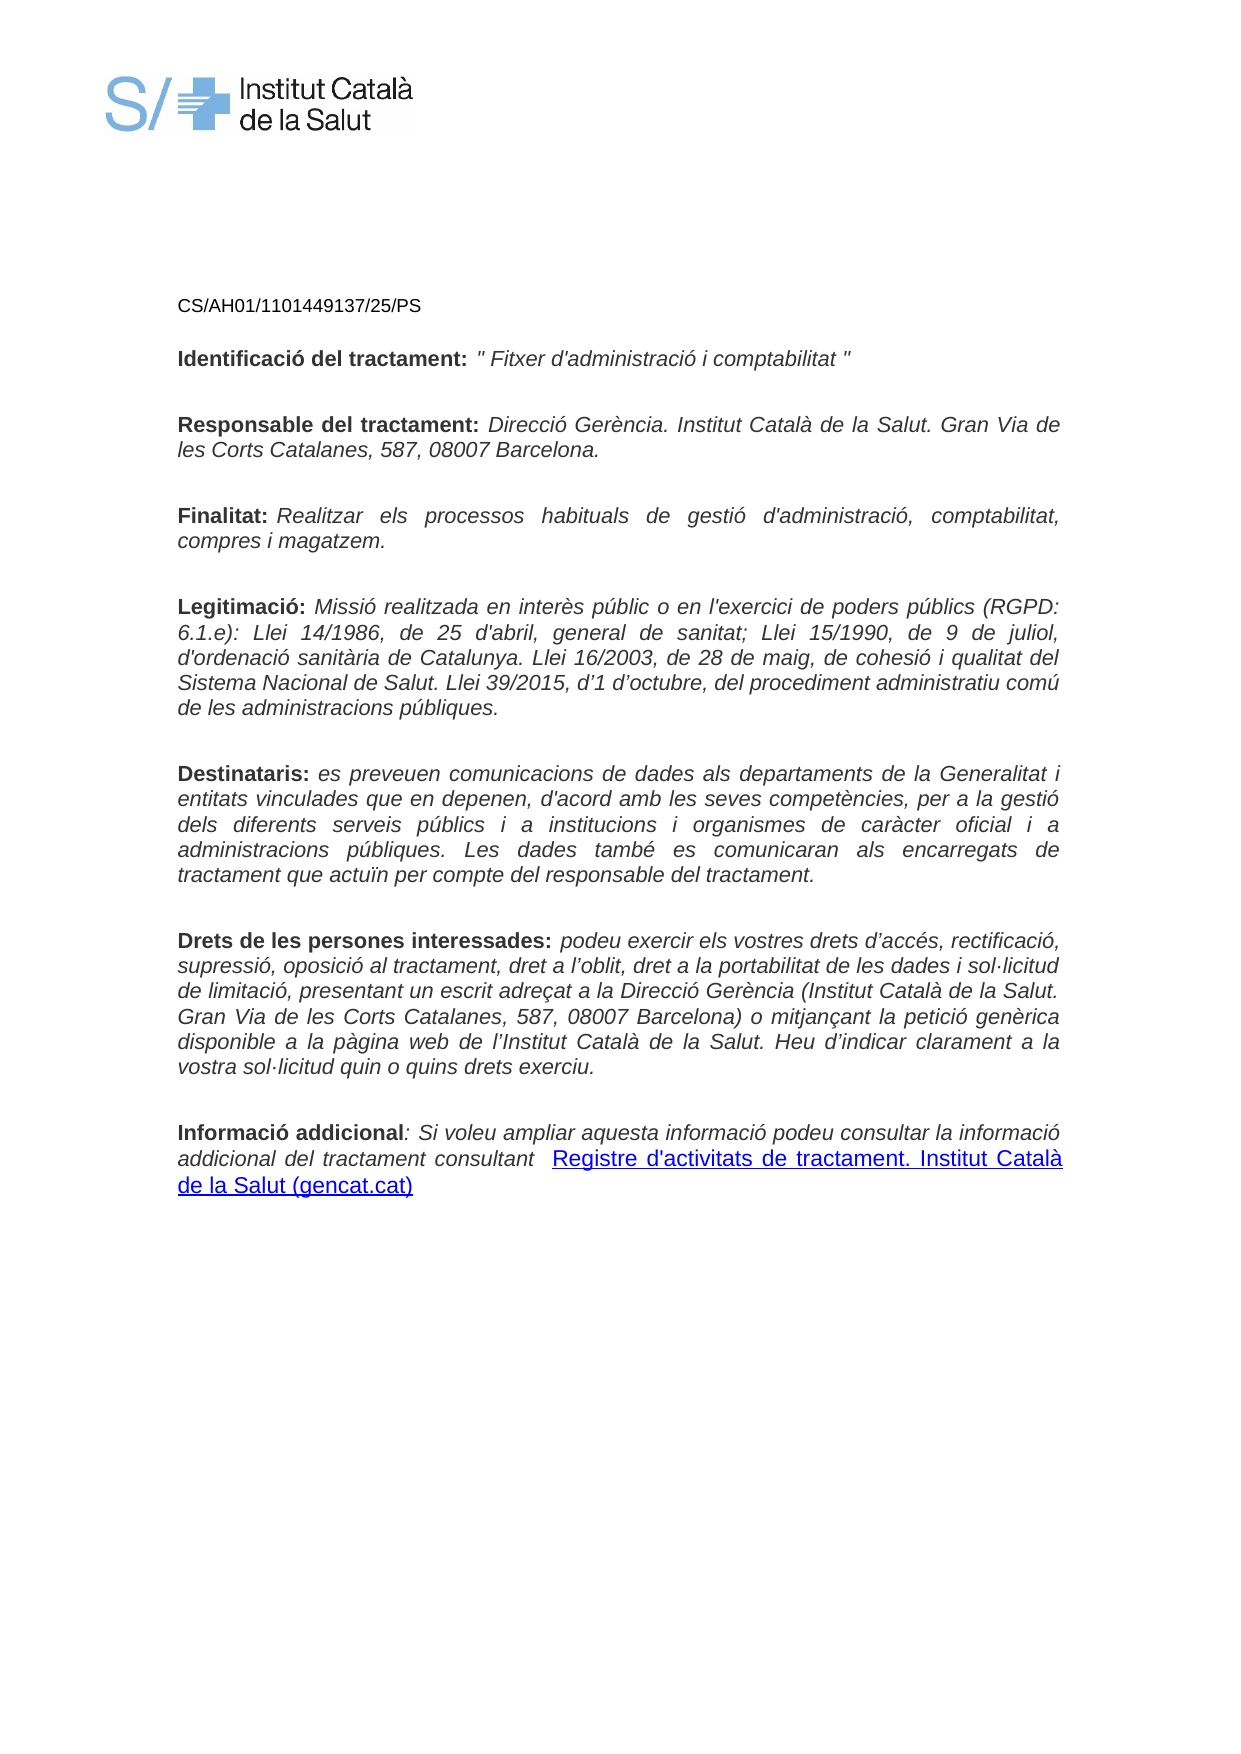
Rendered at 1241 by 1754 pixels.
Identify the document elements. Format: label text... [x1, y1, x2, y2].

picture [103, 73, 416, 136]
text Finalitat: Realitzar els processos habituals de gestió d'administració, comptabilitat, compres i magatzem. [177, 478, 1063, 553]
text Informació addicional: Si voleu ampliar aquesta informació podeu consultar la informació addicional del tractament consultant Registre d'activitats de tractament. Institut Català de la Salut (gencat.cat) [177, 1095, 1063, 1198]
text Drets de les persones interessades: podeu exercir els vostres drets d’accés, rectificació, supressió, oposició al tractament, dret a l’oblit, dret a la portabilitat de les dades i sol·licitud de limitació, presentant un escrit adreçat a la Direcció Gerència (Institut Català de la Salut. Gran Via de les Corts Catalanes, 587, 08007 Barcelona) o mitjançant la petició genèrica disponible a la pàgina web de l’Institut Català de la Salut. Heu d’indicar clarament a la vostra sol·licitud quin o quins drets exerciu. [177, 903, 1063, 1079]
text Responsable del tractament: Direcció Gerència. Institut Català de la Salut. Gran Via de les Corts Catalanes, 587, 08007 Barcelona. [177, 386, 1063, 462]
text CS/AH01/1101449137/25/PS [177, 295, 1063, 317]
text Destinataris: es preveuen comunicacions de dades als departaments de la Generalitat i entitats vinculades que en depenen, d'acord amb les seves competències, per a la gestió dels diferents serveis públics i a institucions i organismes de caràcter oficial i a administracions públiques. Les dades també es comunicaran als encarregats de tractament que actuïn per compte del responsable del tractament. [177, 736, 1063, 887]
text Legitimació: Missió realitzada en interès públic o en l'exercici de poders públics (RGPD: 6.1.e): Llei 14/1986, de 25 d'abril, general de sanitat; Llei 15/1990, de 9 de juliol, d'ordenació sanitària de Catalunya. Llei 16/2003, de 28 de maig, de cohesió i qualitat del Sistema Nacional de Salut. Llei 39/2015, d’1 d’octubre, del procediment administratiu comú de les administracions públiques. [177, 569, 1063, 720]
text Identificació del tractament: " Fitxer d'administració i comptabilitat " [177, 346, 1063, 371]
